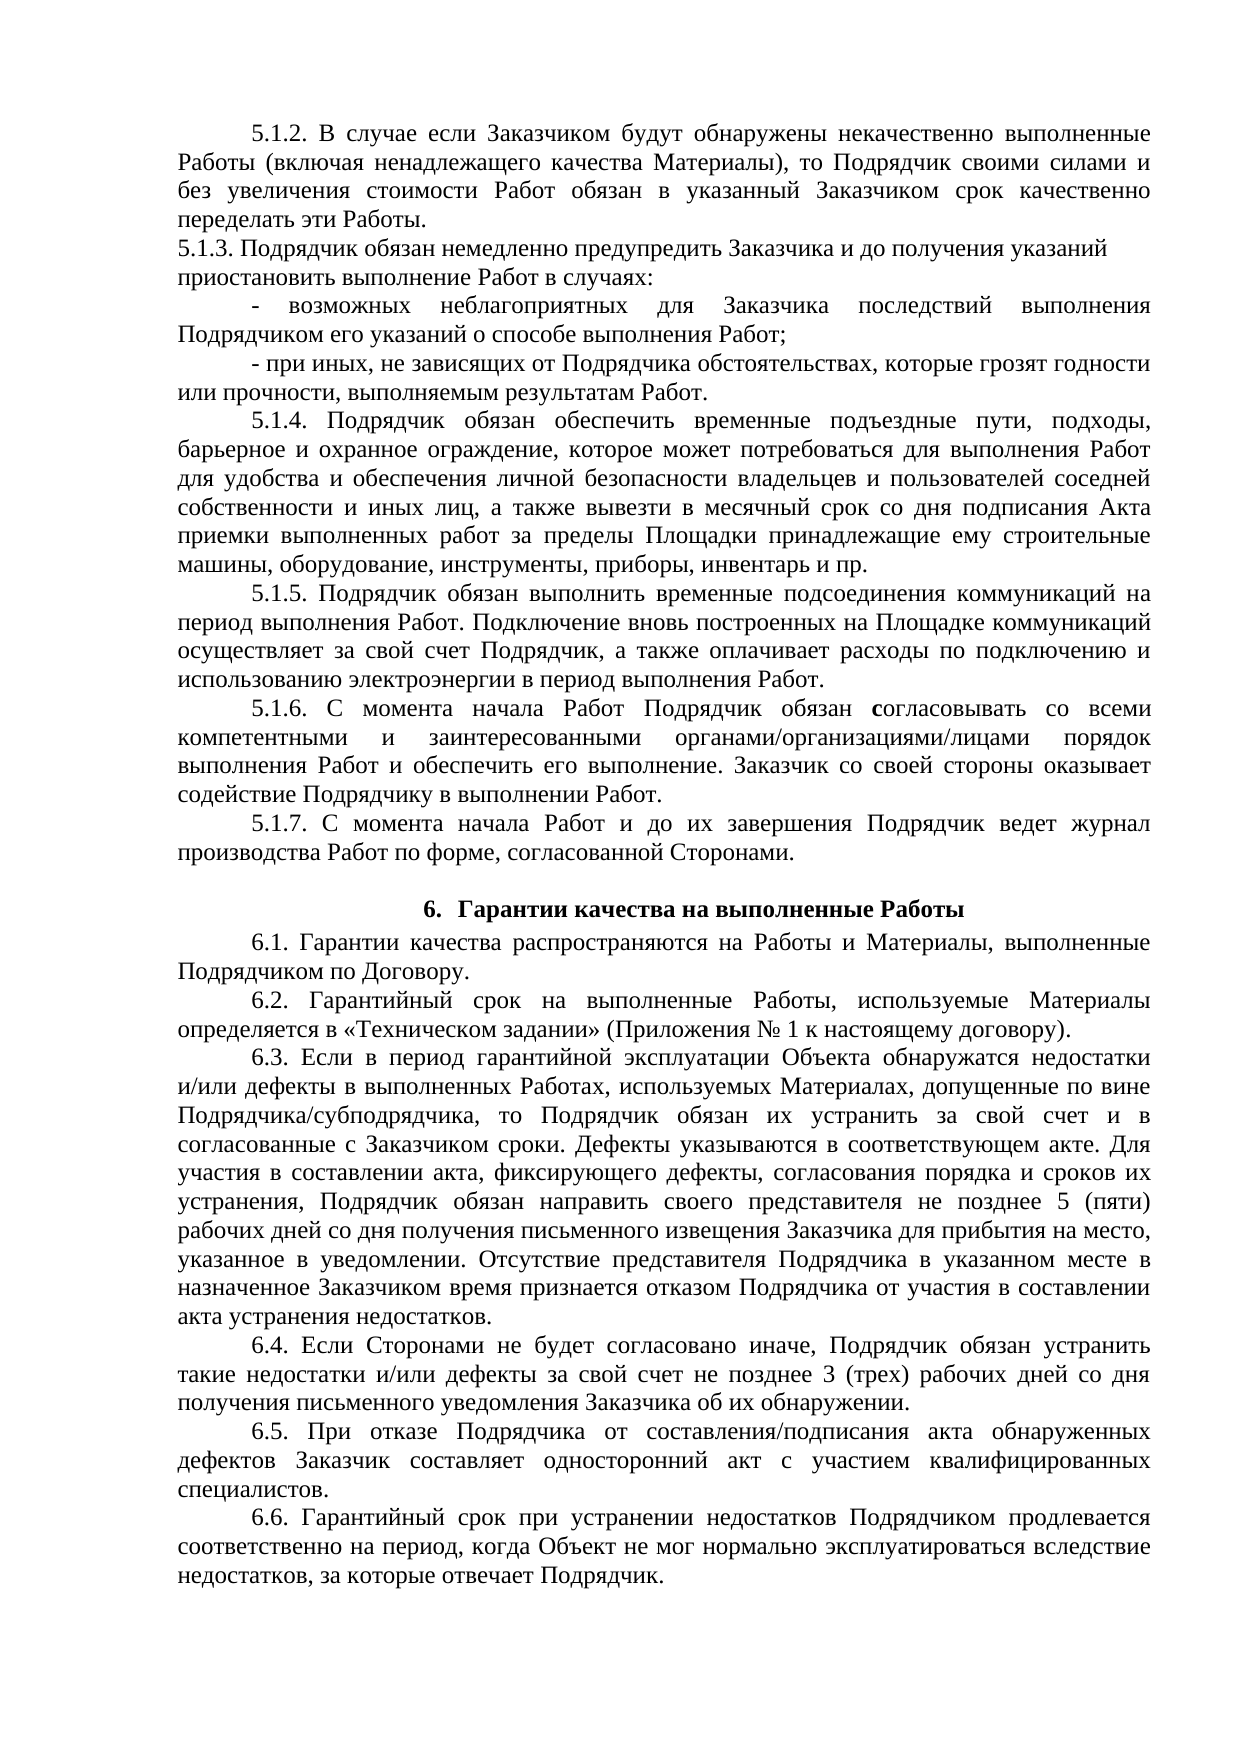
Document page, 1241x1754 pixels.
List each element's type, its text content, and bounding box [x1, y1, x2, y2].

text 5.1.4. Подрядчик обязан обеспечить временные подъездные пути, подходы, барьерное и охранное ограждение, которое может потребоваться для выполнения Работ для удобства и обеспечения личной безопасности владельцев и пользователей соседней собственности и иных лиц, а также вывезти в месячный срок со дня подписания Акта приемки выполненных работ за пределы Площадки принадлежащие ему строительные машины, оборудование, инструменты, приборы, инвентарь и пр. [177, 406, 1152, 578]
text 6.4. Если Сторонами не будет согласовано иначе, Подрядчик обязан устранить такие недостатки и/или дефекты за свой счет не позднее 3 (трех) рабочих дней со дня получения письменного уведомления Заказчика об их обнаружении. [177, 1330, 1152, 1416]
text 5.1.6. С момента начала Работ Подрядчик обязан согласовывать со всеми компетентными и заинтересованными органами/организациями/лицами порядок выполнения Работ и обеспечить его выполнение. Заказчик со своей стороны оказывает содействие Подрядчику в выполнении Работ. [177, 693, 1152, 808]
text - возможных неблагоприятных для Заказчика последствий выполнения Подрядчиком его указаний о способе выполнения Работ; [177, 291, 1152, 348]
text 6.3. Если в период гарантийной эксплуатации Объекта обнаружатся недостатки и/или дефекты в выполненных Работах, используемых Материалах, допущенные по вине Подрядчика/субподрядчика, то Подрядчик обязан их устранить за свой счет и в согласованные с Заказчиком сроки. Дефекты указываются в соответствующем акте. Для участия в составлении акта, фиксирующего дефекты, согласования порядка и сроков их устранения, Подрядчик обязан направить своего представителя не позднее 5 (пяти) рабочих дней со дня получения письменного извещения Заказчика для прибытия на место, указанное в уведомлении. Отсутствие представителя Подрядчика в указанном месте в назначенное Заказчиком время признается отказом Подрядчика от участия в составлении акта устранения недостатков. [177, 1042, 1152, 1330]
text 6.5. При отказе Подрядчика от составления/подписания акта обнаруженных дефектов Заказчик составляет односторонний акт с участием квалифицированных специалистов. [177, 1416, 1152, 1502]
list Гарантии качества на выполненные Работы [177, 894, 1152, 923]
text 5.1.2. В случае если Заказчиком будут обнаружены некачественно выполненные Работы (включая ненадлежащего качества Материалы), то Подрядчик своими силами и без увеличения стоимости Работ обязан в указанный Заказчиком срок качественно переделать эти Работы. [177, 118, 1152, 233]
text 6.6. Гарантийный срок при устранении недостатков Подрядчиком продлевается соответственно на период, когда Объект не мог нормально эксплуатироваться вследствие недостатков, за которые отвечает Подрядчик. [177, 1502, 1152, 1589]
text 6.1. Гарантии качества распространяются на Работы и Материалы, выполненные Подрядчиком по Договору. [177, 927, 1152, 985]
text - при иных, не зависящих от Подрядчика обстоятельствах, которые грозят годности или прочности, выполняемым результатам Работ. [177, 348, 1152, 406]
text 6.2. Гарантийный срок на выполненные Работы, используемые Материалы определяется в «Техническом задании» (Приложения № 1 к настоящему договору). [177, 985, 1152, 1042]
text 5.1.3. Подрядчик обязан немедленно предупредить Заказчика и до получения указаний приостановить выполнение Работ в случаях: [177, 233, 1152, 291]
text 5.1.7. С момента начала Работ и до их завершения Подрядчик ведет журнал производства Работ по форме, согласованной Сторонами. [177, 808, 1152, 866]
text 5.1.5. Подрядчик обязан выполнить временные подсоединения коммуникаций на период выполнения Работ. Подключение вновь построенных на Площадке коммуникаций осуществляет за свой счет Подрядчик, а также оплачивает расходы по подключению и использованию электроэнергии в период выполнения Работ. [177, 578, 1152, 693]
